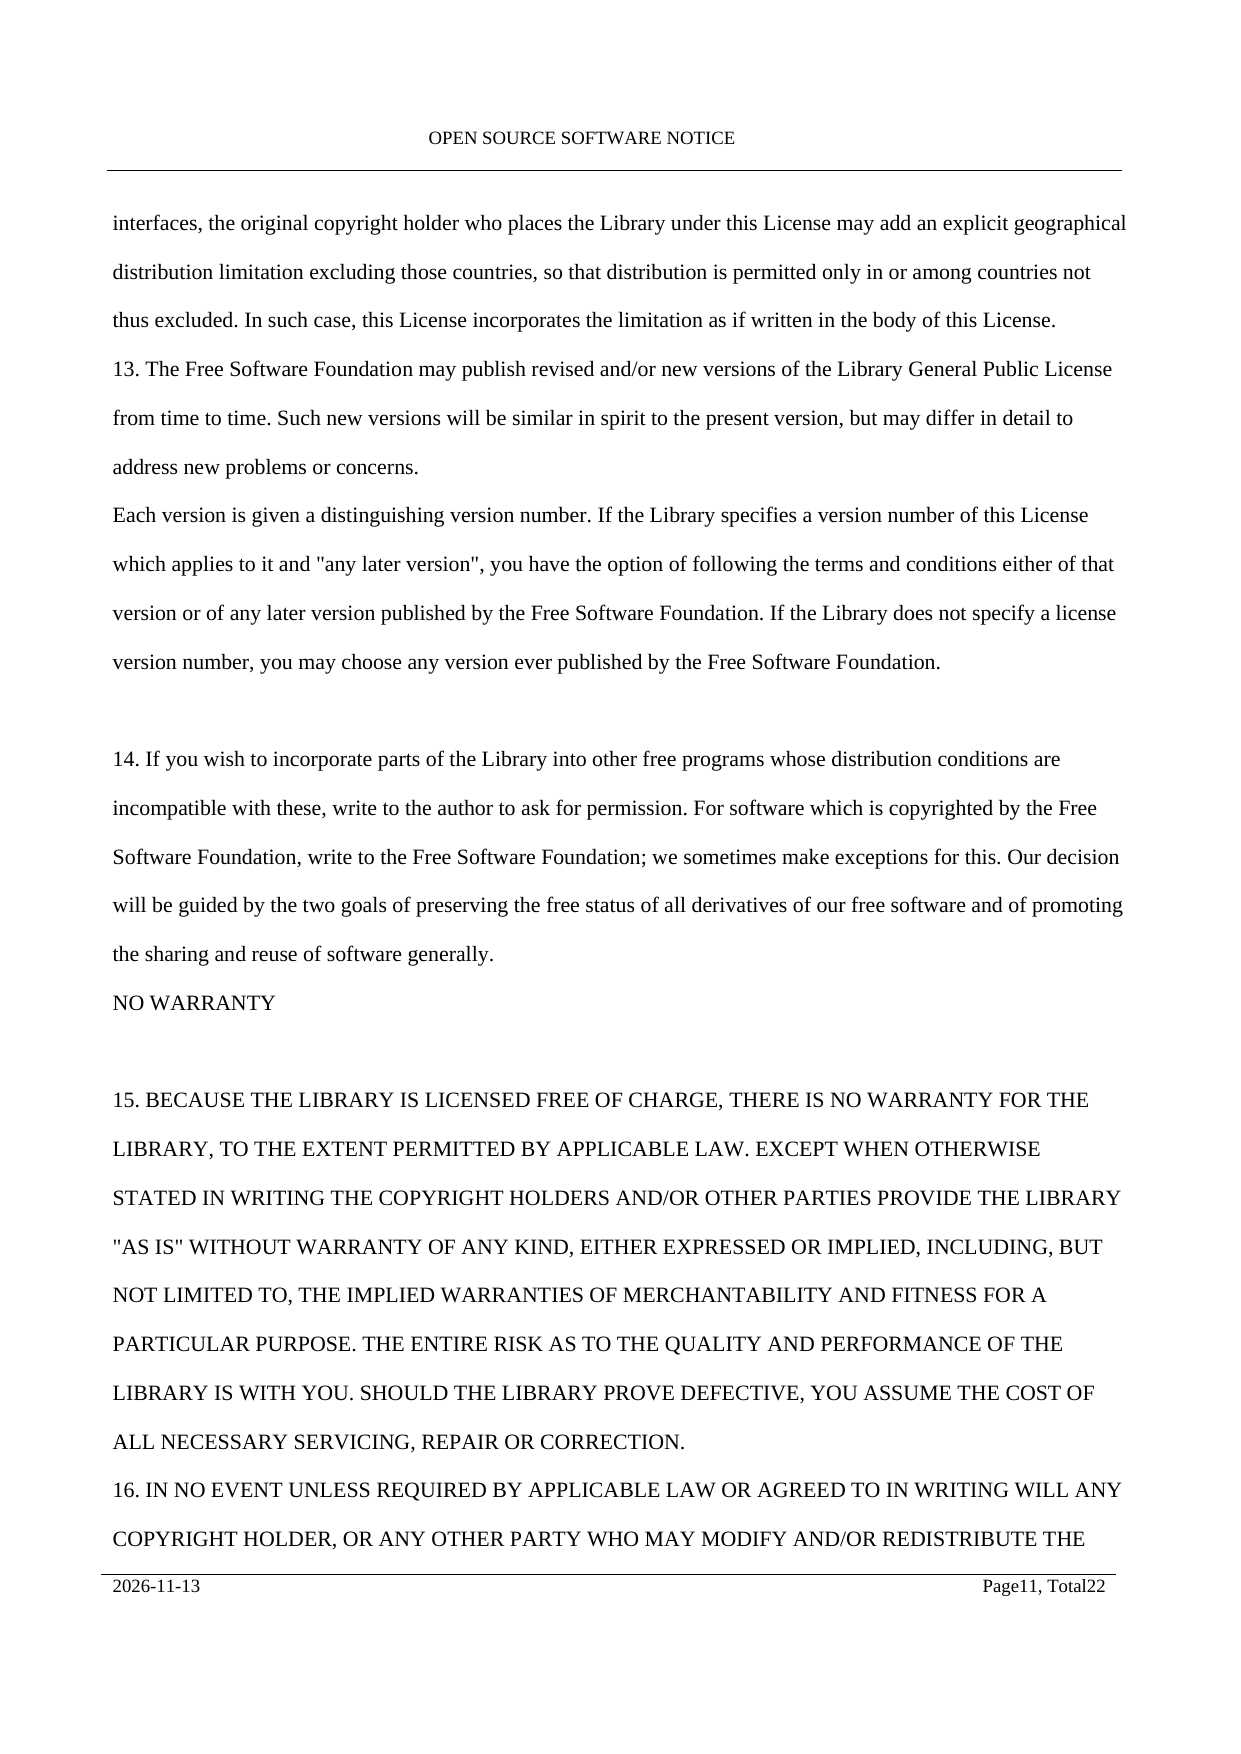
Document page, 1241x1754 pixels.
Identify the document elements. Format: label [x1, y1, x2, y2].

text [112, 206, 1128, 1555]
